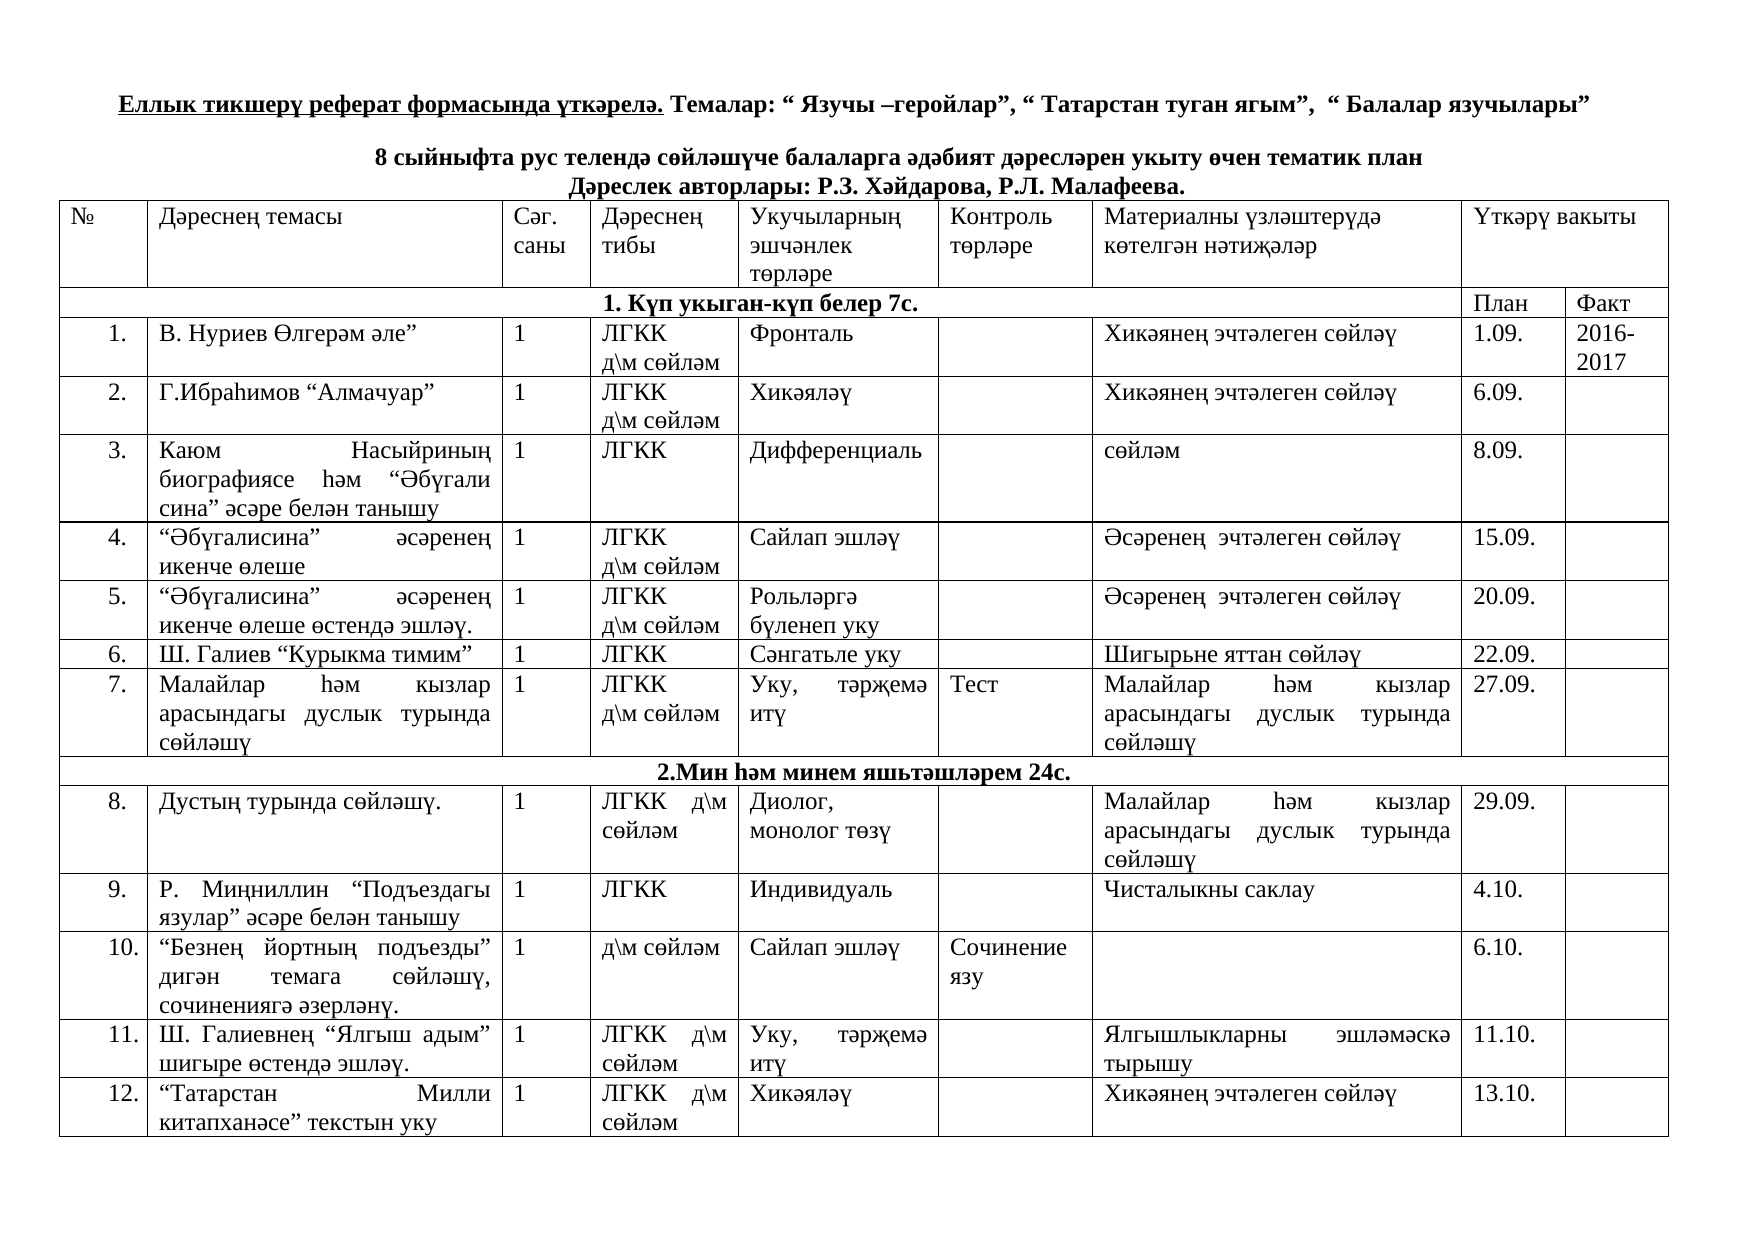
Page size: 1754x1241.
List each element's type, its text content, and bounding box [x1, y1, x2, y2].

table_cell 1 [503, 435, 590, 521]
table_cell 22.09. [1462, 640, 1565, 668]
table_cell “Әбүгалисина” әсәренең икенче өлеше өстендә эшләү. [148, 581, 502, 638]
table_cell [1566, 640, 1668, 668]
table_cell [1566, 1020, 1668, 1077]
table_cell 20.09. [1462, 581, 1565, 638]
table_cell [939, 318, 1092, 376]
table_cell Уку, тәрҗемә итү [739, 669, 938, 756]
table_cell 1 [503, 523, 590, 580]
table_cell [1566, 786, 1668, 873]
table_cell Ялгышлыкларны эшләмәскә тырышу [1093, 1020, 1461, 1077]
table_cell 6.10. [1462, 932, 1565, 1018]
table_cell “Татарстан Милли китапханәсе” текстын уку [148, 1078, 502, 1136]
table_cell Г.Ибраһимов “Алмачуар” [148, 377, 502, 434]
table_cell [939, 581, 1092, 638]
table_cell ЛГКК д\м сөйләм [591, 377, 738, 434]
table_cell [60, 435, 147, 521]
table_cell [60, 1020, 147, 1077]
table_cell 8.09. [1462, 435, 1565, 521]
table_cell Тест [939, 669, 1092, 756]
table_header Сәг. саны [503, 201, 590, 287]
table_cell [939, 377, 1092, 434]
table_cell [1566, 435, 1668, 521]
table_cell 1 [503, 669, 590, 756]
table_cell ЛГКК [591, 435, 738, 521]
table_cell ЛГКК д\м сөйләм [591, 581, 738, 638]
table_cell 1 [503, 318, 590, 376]
table_cell 1 [503, 932, 590, 1018]
table_cell 1 [503, 786, 590, 873]
table_cell Рольләргә бүленеп уку [739, 581, 938, 638]
table_cell 1 [503, 377, 590, 434]
table_cell ЛГКК д\м сөйләм [591, 1020, 738, 1077]
table_cell Чисталыкны саклау [1093, 874, 1461, 931]
table_cell Дустың турында сөйләшү. [148, 786, 502, 873]
table_cell [939, 1078, 1092, 1136]
table_cell [1566, 523, 1668, 580]
text Дәреслек авторлары: Р.З. Хәйдарова, Р.Л. Малафеева. [118, 171, 1636, 200]
table_cell ЛГКК д\м сөйләм [591, 786, 738, 873]
table_cell [939, 874, 1092, 931]
table_cell [60, 581, 147, 638]
table_cell Дифференциаль [739, 435, 938, 521]
table_cell Индивидуаль [739, 874, 938, 931]
table_cell Каюм Насыйриның биографиясе hәм “Әбүгали сина” әсәре белән танышу [148, 435, 502, 521]
table_cell Шигырьне яттан сөйләү [1093, 640, 1461, 668]
table_cell Әсәренең эчтәлеген сөйләү [1093, 581, 1461, 638]
table_cell 13.10. [1462, 1078, 1565, 1136]
table_cell “Безнең йортның подъезды” дигән темага сөйләшү, сочинениягә әзерләнү. [148, 932, 502, 1018]
table_cell Р. Миңниллин “Подъездагы язулар” әсәре белән танышу [148, 874, 502, 931]
table_cell [60, 1078, 147, 1136]
table_cell 11.10. [1462, 1020, 1565, 1077]
table_cell Фронталь [739, 318, 938, 376]
table_cell [60, 669, 147, 756]
table_cell 1 [503, 1020, 590, 1077]
table_cell Малайлар hәм кызлар арасындагы дуслык турында сөйләшү [148, 669, 502, 756]
table_cell [60, 377, 147, 434]
table_cell Әсәренең эчтәлеген сөйләү [1093, 523, 1461, 580]
table_cell Хикәянең эчтәлеген сөйләү [1093, 318, 1461, 376]
table_cell 1 [503, 874, 590, 931]
table_header Укучыларның эшчәнлек төрләре [739, 201, 938, 287]
table_cell [1566, 1078, 1668, 1136]
text Еллык тикшерү реферат формасында үткәрелә. Темалар: “ Язучы –геройлар”, “ Татарстан туган ягым”, “ Балалар язучылары” [118, 89, 1636, 117]
table_cell Уку, тәрҗемә итү [739, 1020, 938, 1077]
table_cell [1566, 932, 1668, 1018]
table_cell 27.09. [1462, 669, 1565, 756]
table_header Дәреснең тибы [591, 201, 738, 287]
table_cell Хикәянең эчтәлеген сөйләү [1093, 1078, 1461, 1136]
table_cell ЛГКК [591, 874, 738, 931]
table_cell 1 [503, 640, 590, 668]
table_cell “Әбүгалисина” әсәренең икенче өлеше [148, 523, 502, 580]
table_header Дәреснең темасы [148, 201, 502, 287]
table_header № [60, 201, 147, 287]
table_cell 15.09. [1462, 523, 1565, 580]
table_cell Хикәяләү [739, 377, 938, 434]
table_header Контроль төрләре [939, 201, 1092, 287]
table_cell Сайлап эшләү [739, 523, 938, 580]
table_cell Ш. Галиев “Курыкма тимим” [148, 640, 502, 668]
table_cell Малайлар hәм кызлар арасындагы дуслык турында сөйләшү [1093, 786, 1461, 873]
table_cell [1093, 932, 1461, 1018]
table_cell д\м сөйләм [591, 932, 738, 1018]
table_cell В. Нуриев Өлгерәм әле” [148, 318, 502, 376]
table_cell 4.10. [1462, 874, 1565, 931]
table_cell Сәнгатьле уку [739, 640, 938, 668]
text 8 сыйныфта рус телендә сөйләшүче балаларга әдәбият дәресләрен укыту өчен тематик план [156, 142, 1636, 171]
table_header Материалны үзләштерүдә көтелгән нәтиҗәләр [1093, 201, 1461, 287]
table_cell Диолог, монолог төзү [739, 786, 938, 873]
table_cell ЛГКК д\м сөйләм [591, 523, 738, 580]
table_cell [939, 435, 1092, 521]
table_cell Хикәянең эчтәлеген сөйләү [1093, 377, 1461, 434]
table_cell 2.Мин һәм минем яшьтәшләрем 24с. [60, 757, 1668, 785]
table_cell ЛГКК [591, 640, 738, 668]
table_cell [60, 640, 147, 668]
table_cell [60, 786, 147, 873]
table_cell [60, 874, 147, 931]
table_cell 1.09. [1462, 318, 1565, 376]
table_cell Сайлап эшләү [739, 932, 938, 1018]
table_cell [939, 640, 1092, 668]
table_cell Факт [1566, 288, 1668, 317]
table_cell 1 [503, 1078, 590, 1136]
table_cell 29.09. [1462, 786, 1565, 873]
table_cell Малайлар hәм кызлар арасындагы дуслык турында сөйләшү [1093, 669, 1461, 756]
table_cell ЛГКК д\м сөйләм [591, 318, 738, 376]
table_cell 1. Күп укыган-күп белер 7с. [60, 288, 1461, 317]
table_cell Сочинение язу [939, 932, 1092, 1018]
table_cell [939, 786, 1092, 873]
table_cell ЛГКК д\м сөйләм [591, 1078, 738, 1136]
table_cell [1566, 377, 1668, 434]
table_cell [1566, 874, 1668, 931]
table_cell [60, 523, 147, 580]
table_cell Хикәяләү [739, 1078, 938, 1136]
table_cell 1 [503, 581, 590, 638]
table_cell [60, 932, 147, 1018]
table_cell [1566, 581, 1668, 638]
table_header Үткәрү вакыты [1462, 201, 1668, 287]
table_cell [939, 1020, 1092, 1077]
table_cell Ш. Галиевнең “Ялгыш адым” шигыре өстендә эшләү. [148, 1020, 502, 1077]
table_cell 6.09. [1462, 377, 1565, 434]
table_cell сөйләм [1093, 435, 1461, 521]
table_cell [1566, 669, 1668, 756]
table_cell ЛГКК д\м сөйләм [591, 669, 738, 756]
table_cell 2016-2017 [1566, 318, 1668, 376]
table_cell План [1462, 288, 1565, 317]
table_cell [939, 523, 1092, 580]
table_cell [60, 318, 147, 376]
